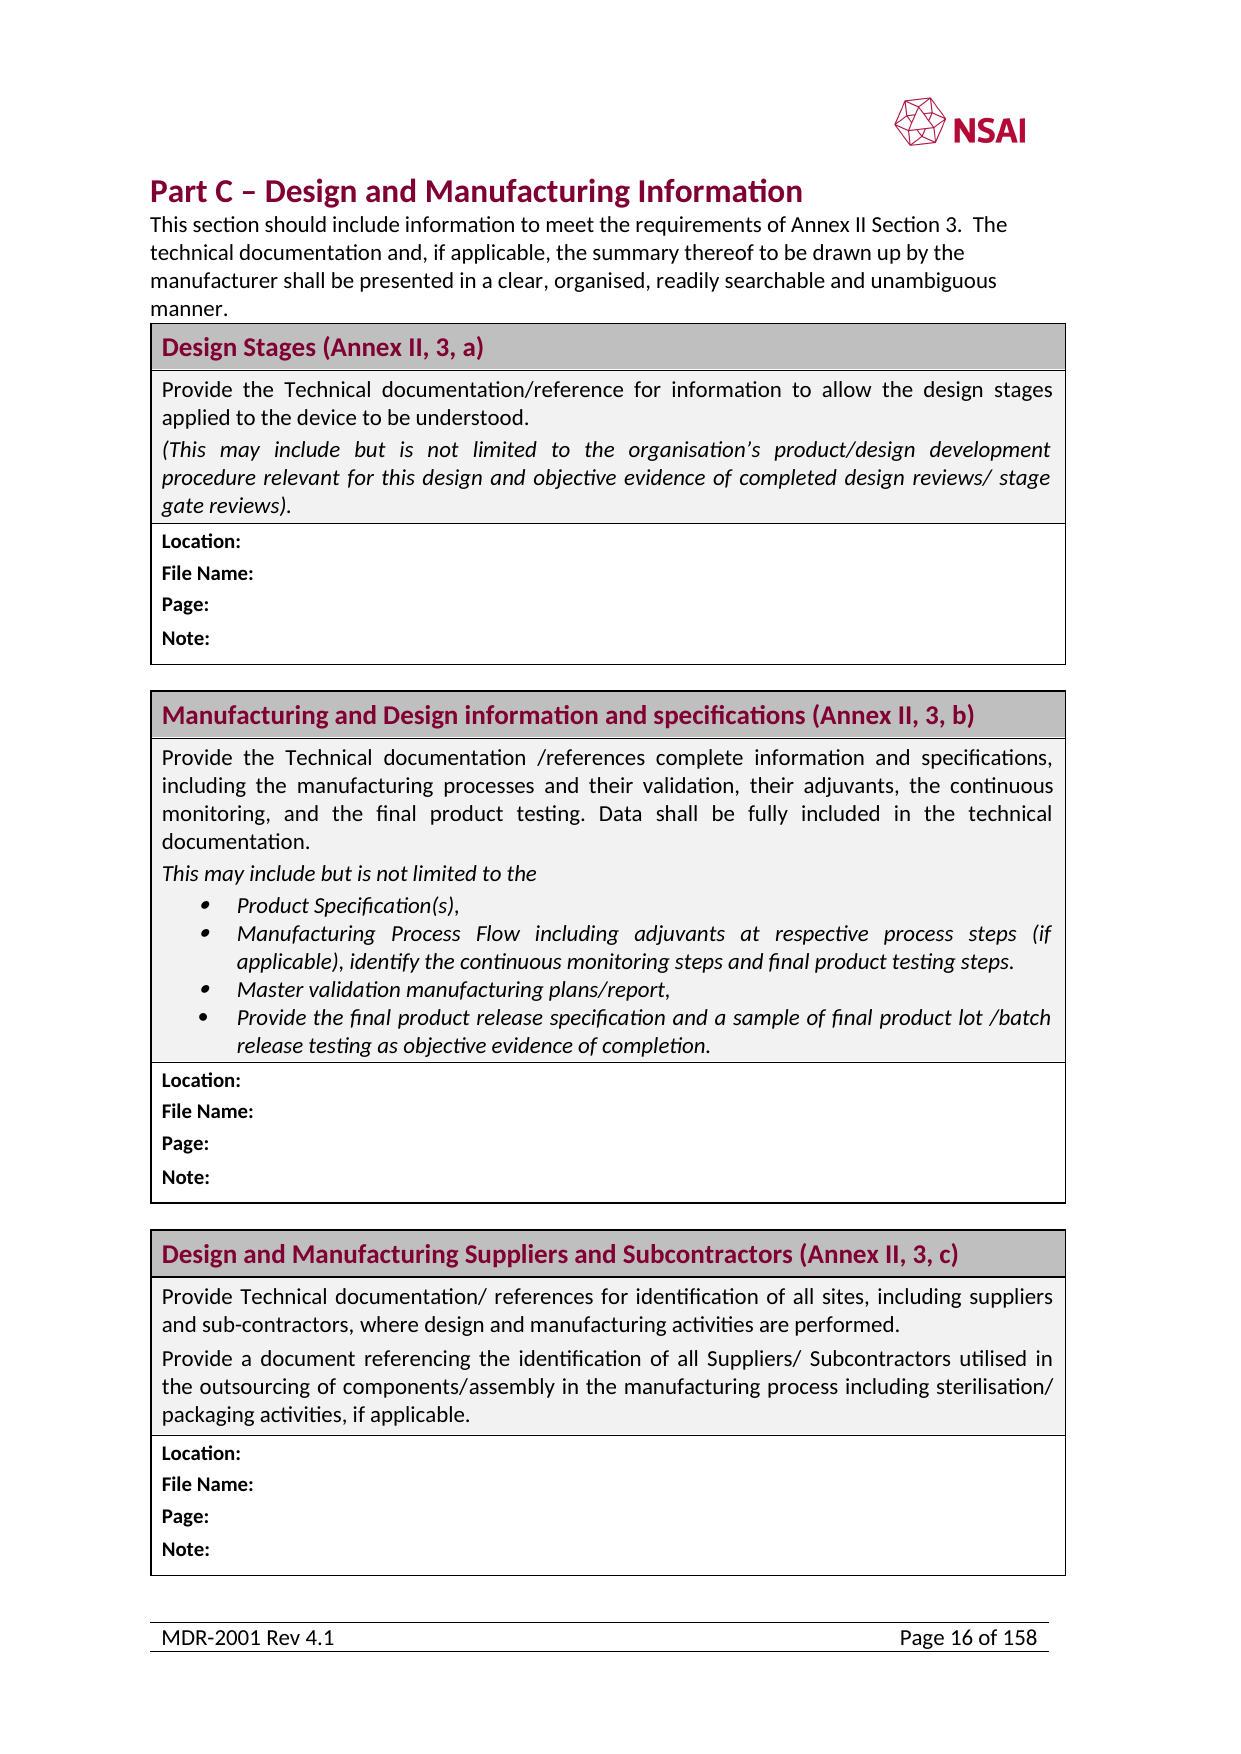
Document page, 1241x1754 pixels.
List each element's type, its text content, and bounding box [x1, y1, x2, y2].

table_cell Provide the Technical documentation/reference for information to allow the design stages applied to the device to be understood. (This may include but is not limited to the organisation’s product/design development procedure relevant for this design and objective evidence of completed design reviews/ stage gate reviews). [152, 371, 1065, 523]
table_cell Location: File Name: Page: Note: [152, 1436, 1065, 1575]
subtitle Part C – Design and Manufacturing Information [150, 170, 1048, 210]
table_cell Provide the Technical documentation /references complete information and specifications, including the manufacturing processes and their validation, their adjuvants, the continuous monitoring, and the final product testing. Data shall be fully included in the technical documentation. This may include but is not limited to the Product Specification(s), Manufacturing Process Flow including adjuvants at respective process steps (if applicable), identify the continuous monitoring steps and final product testing steps. Master validation manufacturing plans/report, Provide the final product release specification and a sample of final product lot /batch release testing as objective evidence of completion. [152, 739, 1065, 1061]
text This section should include information to meet the requirements of Annex II Section 3. The technical documentation and, if applicable, the summary thereof to be drawn up by the manufacturer shall be presented in a clear, organised, readily searchable and unambiguous manner. [150, 210, 1048, 322]
table_header Manufacturing and Design information and specifications (Annex II, 3, b) [152, 692, 1065, 737]
picture [870, 73, 1049, 170]
table_cell Location: File Name: Page: Note: [152, 1063, 1065, 1202]
table_header Design and Manufacturing Suppliers and Subcontractors (Annex II, 3, c) [152, 1231, 1065, 1276]
table_cell Location: File Name: Page: Note: [152, 524, 1065, 663]
table_cell Provide Technical documentation/ references for identification of all sites, including suppliers and sub-contractors, where design and manufacturing activities are performed. Provide a document referencing the identification of all Suppliers/ Subcontractors utilised in the outsourcing of components/assembly in the manufacturing process including sterilisation/ packaging activities, if applicable. [152, 1278, 1065, 1434]
table_header Design Stages (Annex II, 3, a) [152, 324, 1065, 369]
